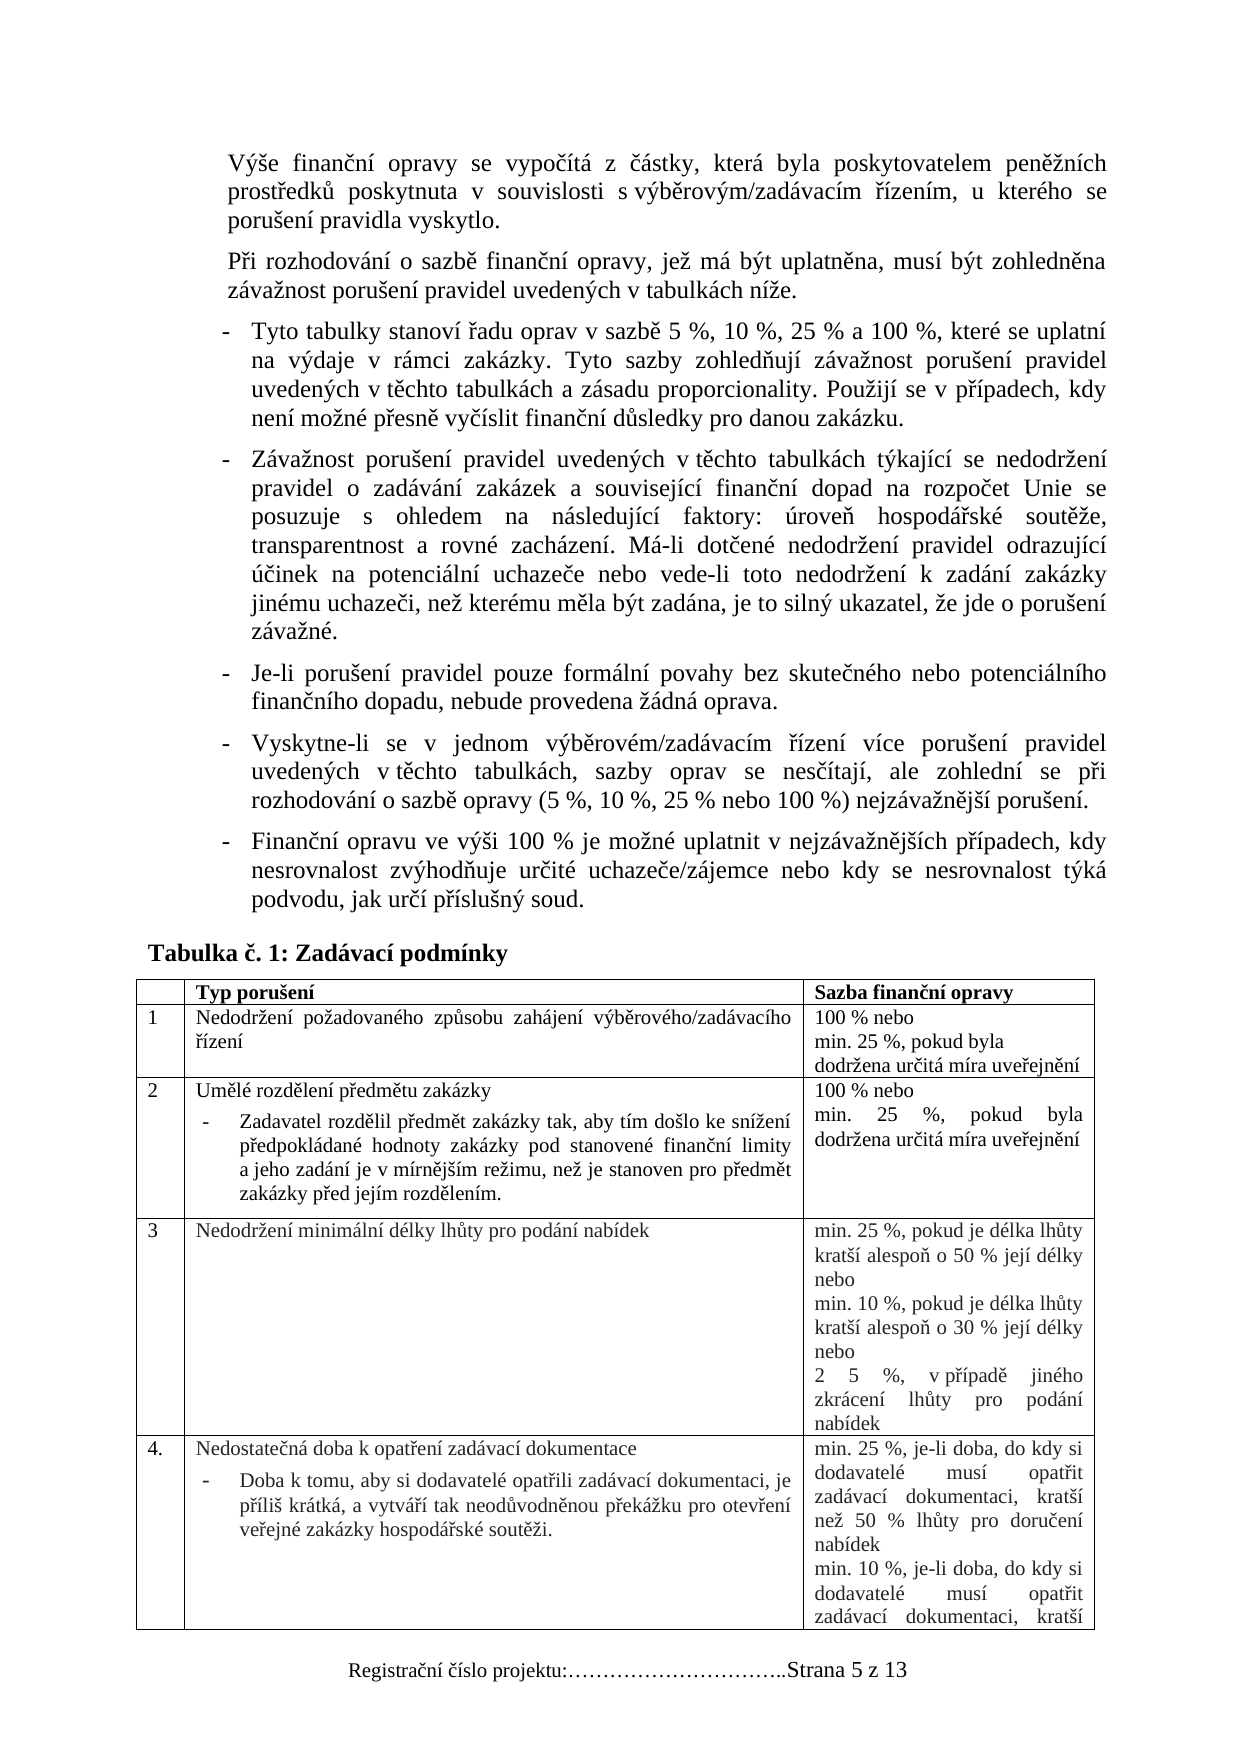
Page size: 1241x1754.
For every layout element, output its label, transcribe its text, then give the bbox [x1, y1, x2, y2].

text Při rozhodování o sazbě finanční opravy, jež má být uplatněna, musí být zohledněna závažnost porušení pravidel uvedených v tabulkách níže. [227, 246, 1107, 304]
list Finanční opravu ve výši 100 % je možné uplatnit v nejzávažnějších případech, kdy nesrovnalost zvýhodňuje určité uchazeče/zájemce nebo kdy se nesrovnalost týká podvodu, jak určí příslušný soud. [222, 826, 1107, 913]
table_cell [137, 1078, 184, 1217]
table_cell 100 % nebo min. 25 %, pokud byla dodržena určitá míra uveřejnění [804, 1078, 1094, 1217]
table_header Sazba finanční opravy [804, 980, 1094, 1004]
table_cell [137, 1005, 184, 1077]
text Výše finanční opravy se vypočítá z částky, která byla poskytovatelem peněžních prostředků poskytnuta v souvislosti s výběrovým/zadávacím řízením, u kterého se porušení pravidla vyskytlo. [227, 148, 1107, 234]
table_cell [185, 1436, 803, 1628]
table_cell Umělé rozdělení předmětu zakázky Zadavatel rozdělil předmět zakázky tak, aby tím došlo ke snížení předpokládané hodnoty zakázky pod stanovené finanční limity a jeho zadání je v mírnějším režimu, než je stanoven pro předmět zakázky před jejím rozdělením. [185, 1078, 803, 1217]
list Závažnost porušení pravidel uvedených v těchto tabulkách týkající se nedodržení pravidel o zadávání zakázek a související finanční dopad na rozpočet Unie se posuzuje s ohledem na následující faktory: úroveň hospodářské soutěže, transparentnost a rovné zacházení. Má-li dotčené nedodržení pravidel odrazující účinek na potenciální uchazeče nebo vede-li toto nedodržení k zadání zakázky jinému uchazeči, než kterému měla být zadána, je to silný ukazatel, že jde o porušení závažné. [222, 444, 1107, 645]
table_header [137, 980, 184, 1004]
table_cell min. 25 %, pokud je délka lhůty kratší alespoň o 50 % její délky nebo min. 10 %, pokud je délka lhůty kratší alespoň o 30 % její délky nebo 2 5 %, v případě jiného zkrácení lhůty pro podání nabídek [804, 1219, 1094, 1435]
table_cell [804, 1436, 1094, 1628]
list Tyto tabulky stanoví řadu oprav v sazbě 5 %, 10 %, 25 % a 100 %, které se uplatní na výdaje v rámci zakázky. Tyto sazby zohledňují závažnost porušení pravidel uvedených v těchto tabulkách a zásadu proporcionality. Použijí se v případech, kdy není možné přesně vyčíslit finanční důsledky pro danou zakázku. [222, 316, 1107, 431]
table_cell [137, 1219, 184, 1435]
list Tabulka č. 1: Zadávací podmínky [148, 938, 1107, 966]
table_cell Nedodržení minimální délky lhůty pro podání nabídek [185, 1219, 803, 1435]
list Vyskytne-li se v jednom výběrovém/zadávacím řízení více porušení pravidel uvedených v těchto tabulkách, sazby oprav se nesčítají, ale zohlední se při rozhodování o sazbě opravy (5 %, 10 %, 25 % nebo 100 %) nejzávažnější porušení. [222, 728, 1107, 814]
table_cell 100 % nebo min. 25 %, pokud byla dodržena určitá míra uveřejnění [804, 1005, 1094, 1077]
list Je-li porušení pravidel pouze formální povahy bez skutečného nebo potenciálního finančního dopadu, nebude provedena žádná oprava. [222, 658, 1107, 715]
table_cell Nedodržení požadovaného způsobu zahájení výběrového/zadávacího řízení [185, 1005, 803, 1077]
table_cell 4. [137, 1436, 184, 1628]
table_header Typ porušení [185, 980, 803, 1004]
